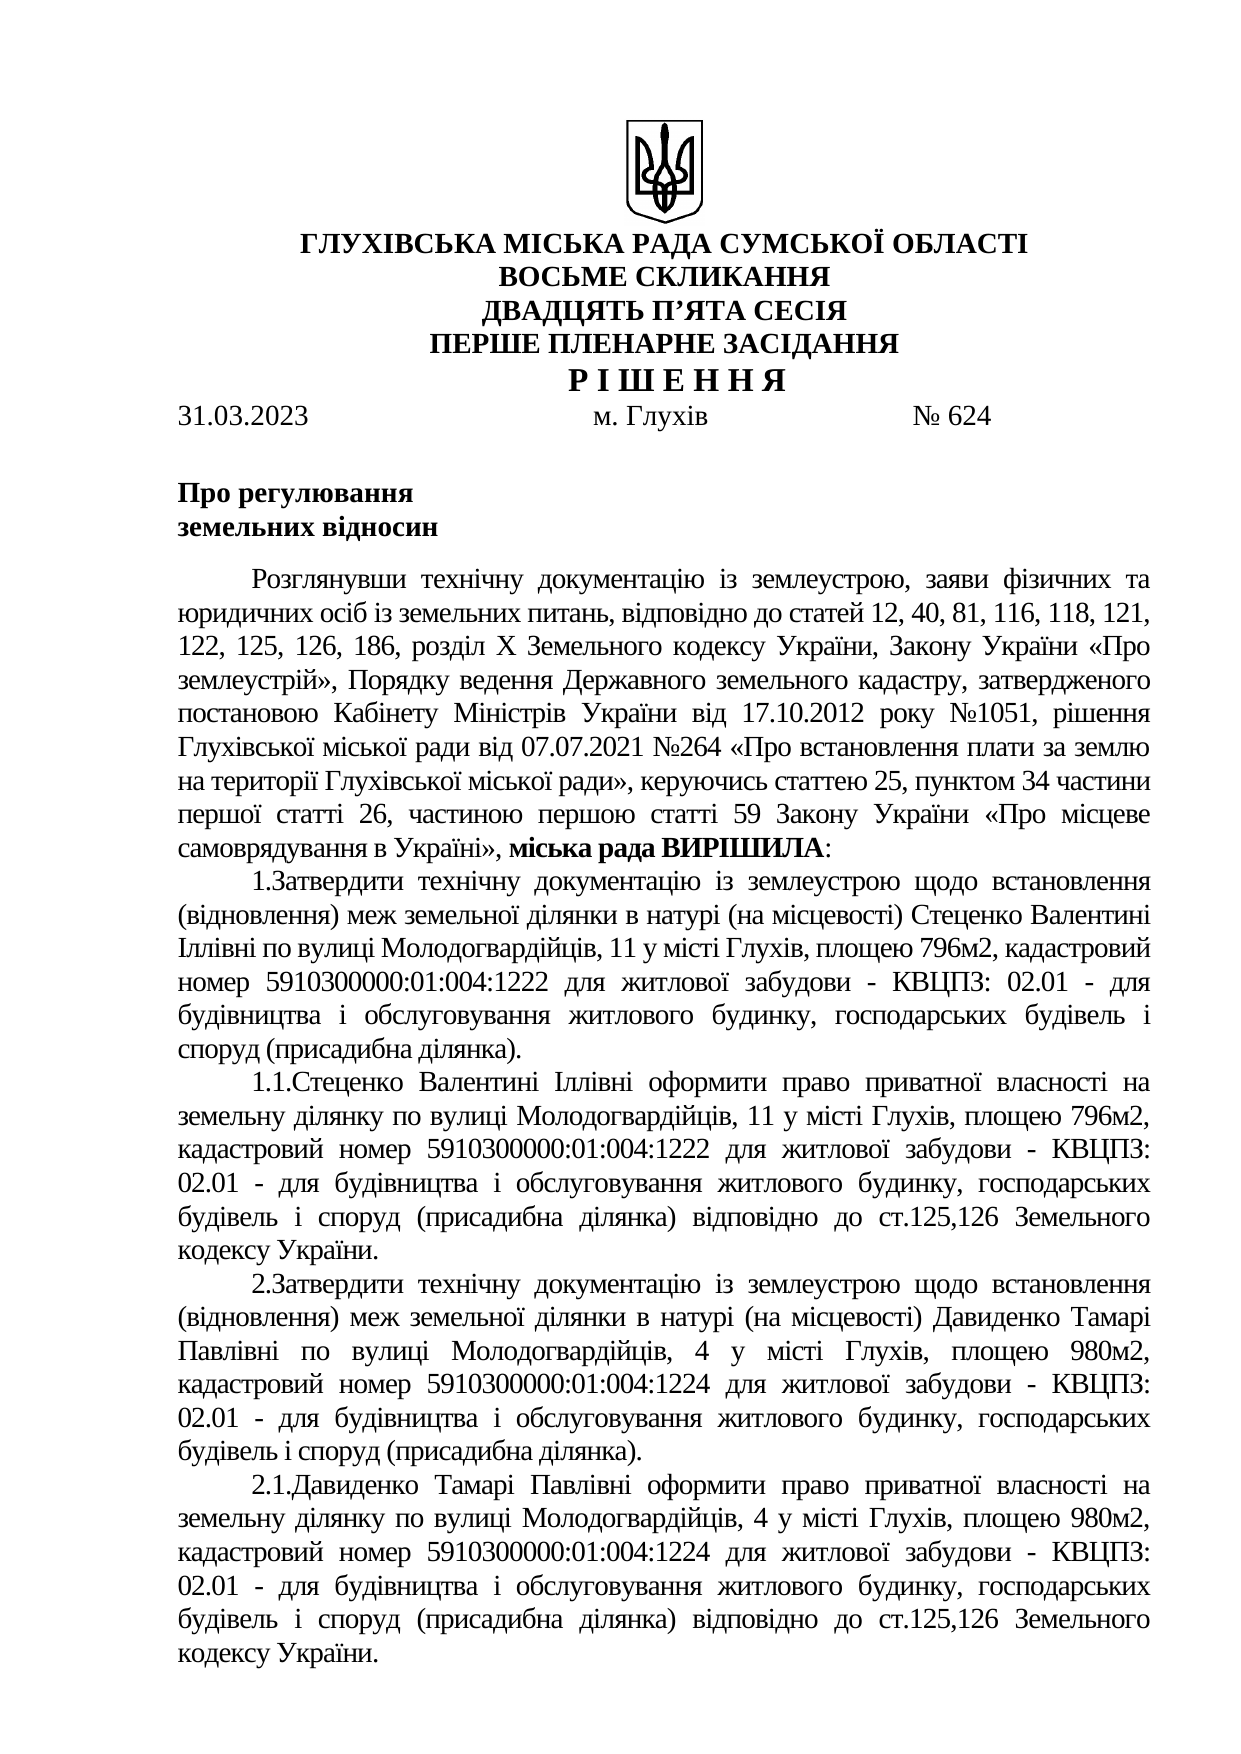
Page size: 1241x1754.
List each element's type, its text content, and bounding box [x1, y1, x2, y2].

text земельних відносин [177, 509, 1152, 542]
text Про регулювання [177, 475, 1152, 509]
text Глухівська міська рада Сумської області [177, 226, 1152, 259]
text ПЕРШЕ ПЛЕНАРНЕ ЗАСІДАННЯ [177, 327, 1152, 360]
text 2.1.Давиденко Тамарі Павлівні оформити право приватної власності на земельну ділянку по вулиці Молодогвардійців, 4 у місті Глухів, площею 980м2, кадастровий номер 5910300000:01:004:1224 для житлової забудови - КВЦПЗ: 02.01 - для будівництва і обслуговування житлового будинку, господарських будівель і споруд (присадибна ділянка) відповідно до ст.125,126 Земельного кодексу України. [177, 1467, 1152, 1668]
picture [623, 118, 705, 226]
text ДВАДЦЯТЬ П’ЯТА СЕСІЯ [177, 293, 1152, 327]
text 1.1.Стеценко Валентині Іллівні оформити право приватної власності на земельну ділянку по вулиці Молодогвардійців, 11 у місті Глухів, площею 796м2, кадастровий номер 5910300000:01:004:1222 для житлової забудови - КВЦПЗ: 02.01 - для будівництва і обслуговування житлового будинку, господарських будівель і споруд (присадибна ділянка) відповідно до ст.125,126 Земельного кодексу України. [177, 1064, 1152, 1266]
text 31.03.2023 м. Глухів № 624 [177, 398, 1152, 432]
text ВОСЬМЕ СКЛИКАННЯ [177, 259, 1152, 293]
text 2.Затвердити технічну документацію із землеустрою щодо встановлення (відновлення) меж земельної ділянки в натурі (на місцевості) Давиденко Тамарі Павлівні по вулиці Молодогвардійців, 4 у місті Глухів, площею 980м2, кадастровий номер 5910300000:01:004:1224 для житлової забудови - КВЦПЗ: 02.01 - для будівництва і обслуговування житлового будинку, господарських будівель і споруд (присадибна ділянка). [177, 1266, 1152, 1467]
text 1.Затвердити технічну документацію із землеустрою щодо встановлення (відновлення) меж земельної ділянки в натурі (на місцевості) Стеценко Валентині Іллівні по вулиці Молодогвардійців, 11 у місті Глухів, площею 796м2, кадастровий номер 5910300000:01:004:1222 для житлової забудови - КВЦПЗ: 02.01 - для будівництва і обслуговування житлового будинку, господарських будівель і споруд (присадибна ділянка). [177, 863, 1152, 1064]
text Розглянувши технічну документацію із землеустрою, заяви фізичних та юридичних осіб із земельних питань, відповідно до статей 12, 40, 81, 116, 118, 121, 122, 125, 126, 186, розділ Х Земельного кодексу України, Закону України «Про землеустрій», Порядку ведення Державного земельного кадастру, затвердженого постановою Кабінету Міністрів України від 17.10.2012 року №1051, рішення Глухівської міської ради від 07.07.2021 №264 «Про встановлення плати за землю на території Глухівської міської ради», керуючись статтею 25, пунктом 34 частини першої статті 26, частиною першою статті 59 Закону України «Про місцеве самоврядування в Україні», міська рада ВИРІШИЛА: [177, 561, 1152, 863]
text Р І Ш Е Н Н Я [177, 360, 1152, 398]
